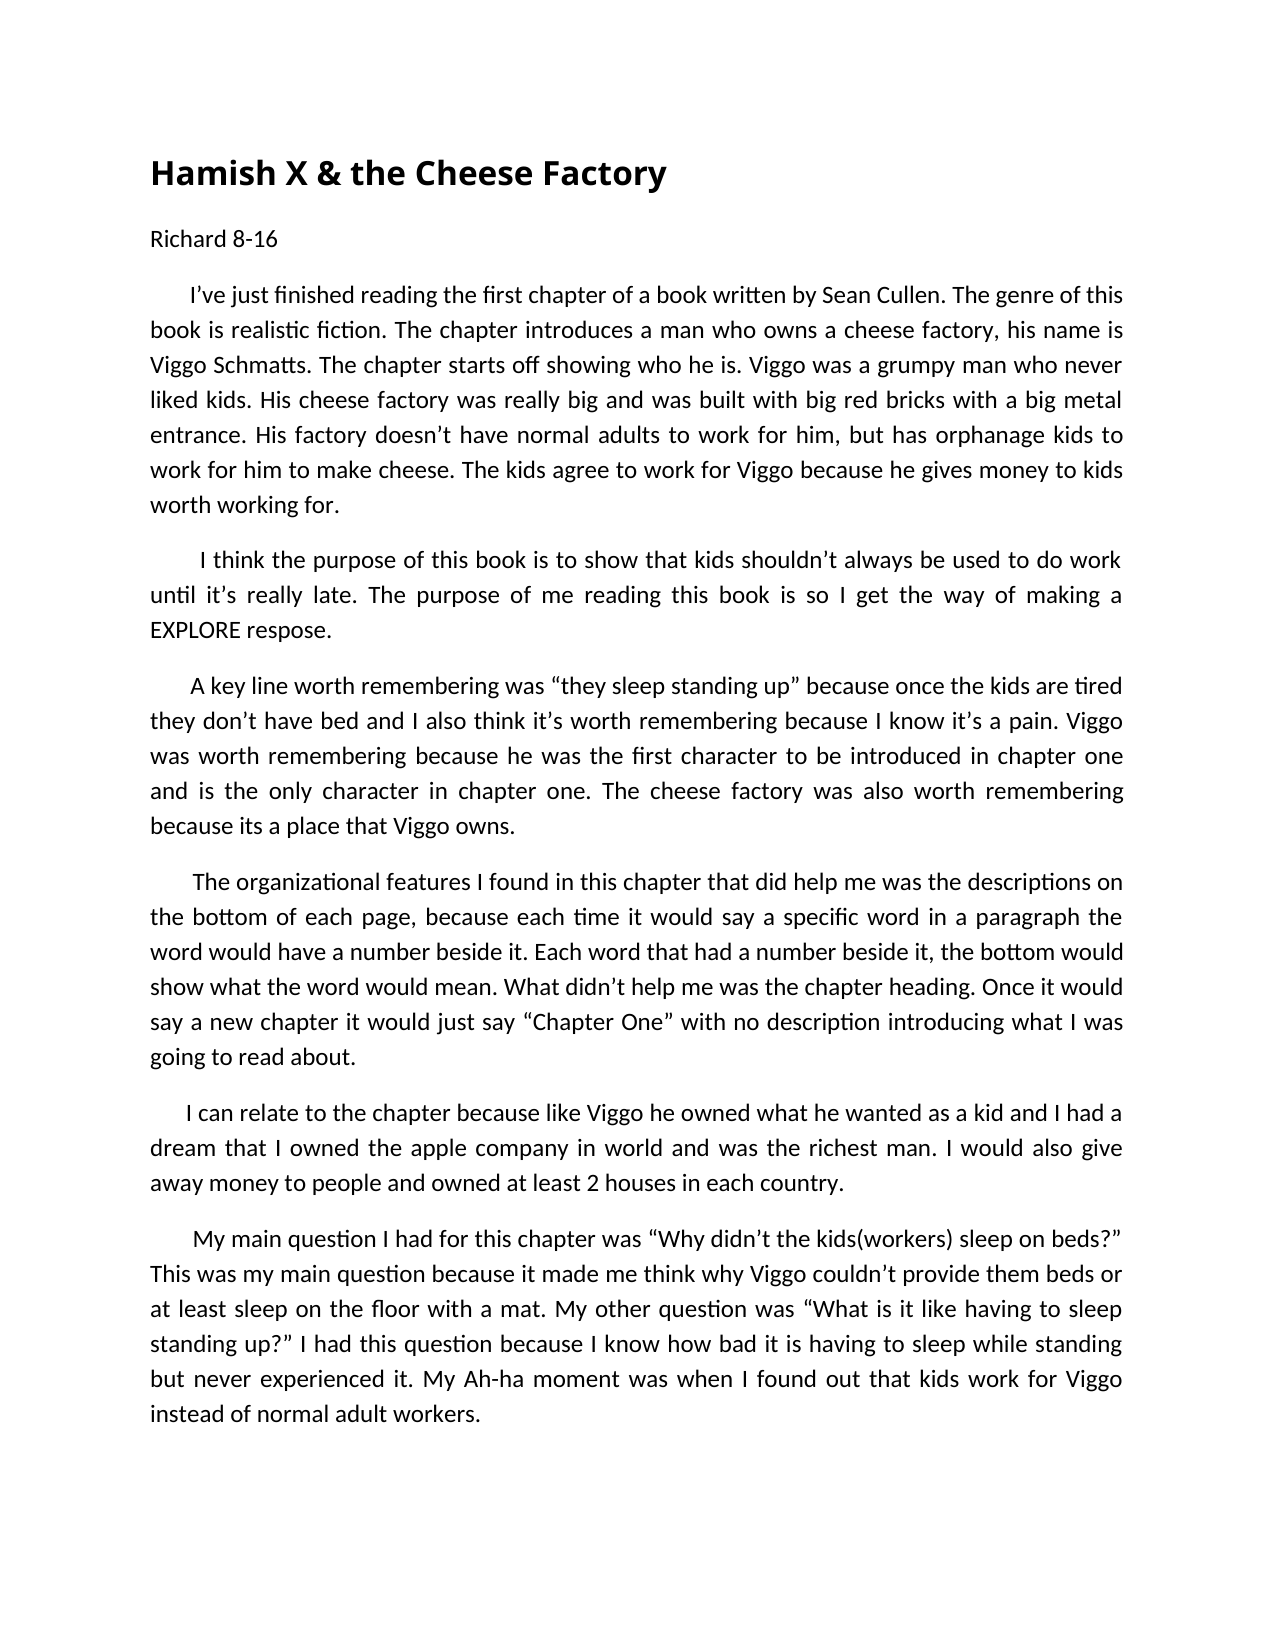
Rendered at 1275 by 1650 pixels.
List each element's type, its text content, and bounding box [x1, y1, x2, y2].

text Richard 8-16 [150, 223, 1125, 253]
text Hamish X & the Cheese Factory [150, 150, 1125, 195]
text My main question I had for this chapter was “Why didn’t the kids(workers) sleep on beds?” This was my main question because it made me think why Viggo couldn’t provide them beds or at least sleep on the floor with a mat. My other question was “What is it like having to sleep standing up?” I had this question because I know how bad it is having to sleep while standing but never experienced it. My Ah-ha moment was when I found out that kids work for Viggo instead of normal adult workers. [150, 1223, 1125, 1428]
text The organizational features I found in this chapter that did help me was the descriptions on the bottom of each page, because each time it would say a specific word in a paragraph the word would have a number beside it. Each word that had a number beside it, the bottom would show what the word would mean. What didn’t help me was the chapter heading. Once it would say a new chapter it would just say “Chapter One” with no description introducing what I was going to read about. [150, 866, 1125, 1072]
text A key line worth remembering was “they sleep standing up” because once the kids are tired they don’t have bed and I also think it’s worth remembering because I know it’s a pain. Viggo was worth remembering because he was the first character to be introduced in chapter one and is the only character in chapter one. The cheese factory was also worth remembering because its a place that Viggo owns. [150, 671, 1125, 841]
text I’ve just finished reading the first chapter of a book written by Sean Cullen. The genre of this book is realistic fiction. The chapter introduces a man who owns a cheese factory, his name is Viggo Schmatts. The chapter starts off showing who he is. Viggo was a grumpy man who never liked kids. His cheese factory was really big and was built with big red bricks with a big metal entrance. His factory doesn’t have normal adults to work for him, but has orphanage kids to work for him to make cheese. The kids agree to work for Viggo because he gives money to kids worth working for. [150, 279, 1125, 519]
text I can relate to the chapter because like Viggo he owned what he wanted as a kid and I had a dream that I owned the apple company in world and was the richest man. I would also give away money to people and owned at least 2 houses in each country. [150, 1097, 1125, 1198]
text I think the purpose of this book is to show that kids shouldn’t always be used to do work until it’s really late. The purpose of me reading this book is so I get the way of making a EXPLORE respose. [150, 545, 1125, 645]
